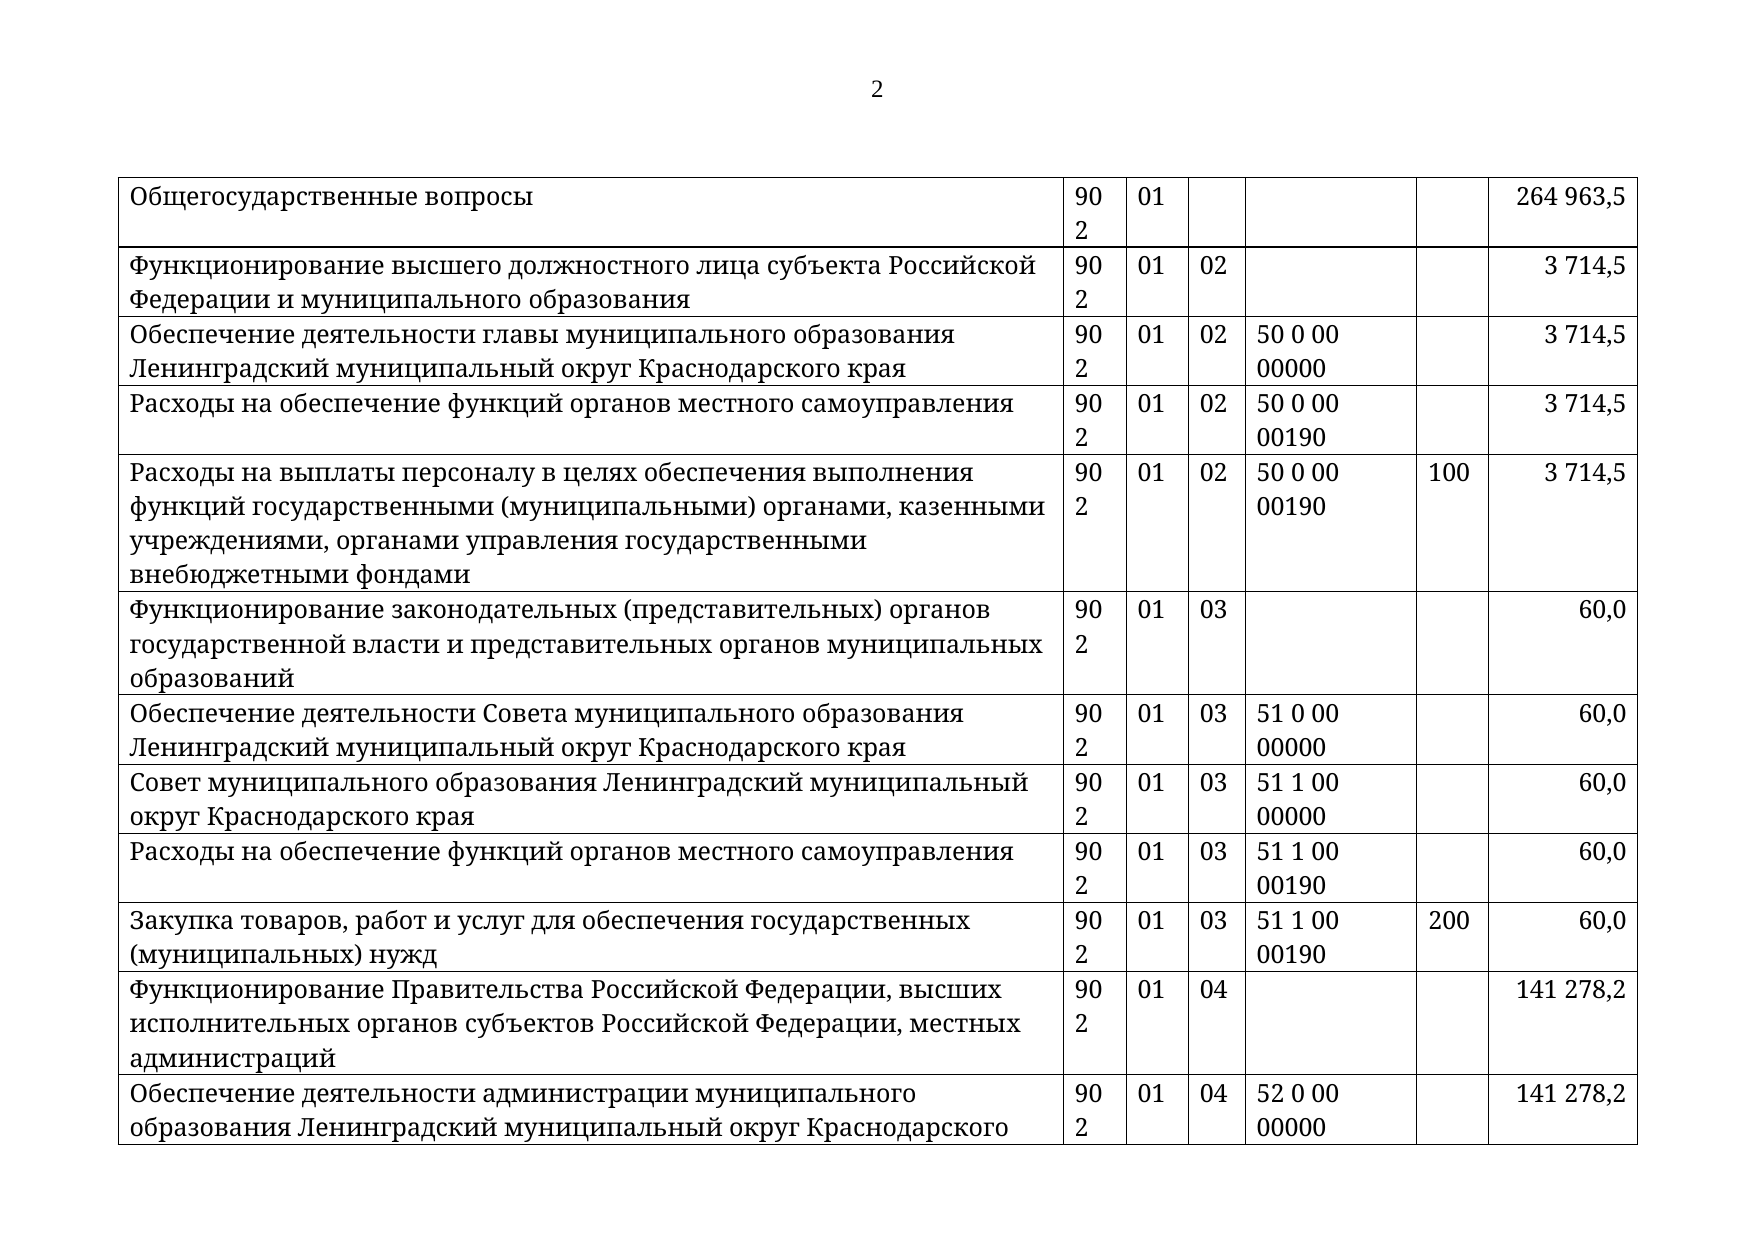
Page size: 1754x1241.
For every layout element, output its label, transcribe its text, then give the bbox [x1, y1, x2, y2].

table_cell 01 [1127, 386, 1188, 454]
table_cell Расходы на выплаты персоналу в целях обеспечения выполнения функций государственными (муниципальными) органами, казенными учреждениями, органами управления государственными внебюджетными фондами [119, 455, 1063, 591]
table_cell 01 [1127, 834, 1188, 902]
table_cell 01 [1127, 972, 1188, 1074]
table_cell 04 [1189, 1075, 1245, 1143]
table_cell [119, 1075, 1063, 1143]
table_cell 01 [1127, 903, 1188, 971]
table_cell Функционирование законодательных (представительных) органов государственной власти и представительных органов муниципальных образований [119, 592, 1063, 694]
table_cell 60,0 [1489, 695, 1637, 763]
table_cell 3 714,5 [1489, 386, 1637, 454]
table_cell 51 0 00 00000 [1246, 695, 1416, 763]
table_cell [1246, 592, 1416, 694]
table_cell 03 [1189, 834, 1245, 902]
table_cell 02 [1189, 455, 1245, 591]
table_cell 3 714,5 [1489, 248, 1637, 316]
table_cell 51 1 00 00190 [1246, 834, 1416, 902]
table_cell 01 [1127, 592, 1188, 694]
table_cell [1246, 178, 1416, 246]
table_cell 50 0 00 00000 [1246, 317, 1416, 385]
table_cell 02 [1189, 386, 1245, 454]
table_cell [1417, 317, 1488, 385]
table_cell 02 [1189, 248, 1245, 316]
table_cell 01 [1127, 1075, 1188, 1143]
table_cell Общегосударственные вопросы [119, 178, 1063, 246]
table_cell 01 [1127, 695, 1188, 763]
table_cell 03 [1189, 695, 1245, 763]
table_cell 03 [1189, 592, 1245, 694]
table_cell 51 1 00 00000 [1246, 765, 1416, 833]
table_cell 200 [1417, 903, 1488, 971]
table_cell 01 [1127, 455, 1188, 591]
table_cell 902 [1064, 1075, 1126, 1143]
table_cell 902 [1064, 317, 1126, 385]
table_cell Совет муниципального образования Ленинградский муниципальный округ Краснодарского края [119, 765, 1063, 833]
table_cell Расходы на обеспечение функций органов местного самоуправления [119, 834, 1063, 902]
table_cell [1417, 1075, 1488, 1143]
table_cell Функционирование Правительства Российской Федерации, высших исполнительных органов субъектов Российской Федерации, местных администраций [119, 972, 1063, 1074]
table_cell 60,0 [1489, 592, 1637, 694]
table_cell [1417, 695, 1488, 763]
table_cell [1417, 592, 1488, 694]
table_cell 141 278,2 [1489, 1075, 1637, 1143]
table_cell [1417, 248, 1488, 316]
table_cell [1417, 386, 1488, 454]
table_cell [1417, 178, 1488, 246]
table_cell 03 [1189, 765, 1245, 833]
table_cell [1246, 972, 1416, 1074]
table_cell 902 [1064, 248, 1126, 316]
table_cell 902 [1064, 695, 1126, 763]
table_cell 01 [1127, 178, 1188, 246]
table_cell 141 278,2 [1489, 972, 1637, 1074]
table_cell Функционирование высшего должностного лица субъекта Российской Федерации и муниципального образования [119, 248, 1063, 316]
table_cell 902 [1064, 834, 1126, 902]
table_cell Обеспечение деятельности главы муниципального образования Ленинградский муниципальный округ Краснодарского края [119, 317, 1063, 385]
table_cell 902 [1064, 386, 1126, 454]
table_cell Расходы на обеспечение функций органов местного самоуправления [119, 386, 1063, 454]
table_cell [1189, 178, 1245, 246]
table_cell 902 [1064, 455, 1126, 591]
table_cell 01 [1127, 317, 1188, 385]
table_cell 100 [1417, 455, 1488, 591]
table_cell 03 [1189, 903, 1245, 971]
table_cell 50 0 00 00190 [1246, 386, 1416, 454]
table_cell 3 714,5 [1489, 317, 1637, 385]
table_cell 01 [1127, 248, 1188, 316]
table_cell [1417, 765, 1488, 833]
table_cell 02 [1189, 317, 1245, 385]
table_cell [1417, 834, 1488, 902]
table_cell 50 0 00 00190 [1246, 455, 1416, 591]
table_cell 51 1 00 00190 [1246, 903, 1416, 971]
table_cell 04 [1189, 972, 1245, 1074]
table_cell 902 [1064, 765, 1126, 833]
table_cell [1246, 248, 1416, 316]
table_cell 902 [1064, 592, 1126, 694]
table_cell 902 [1064, 178, 1126, 246]
table_cell Закупка товаров, работ и услуг для обеспечения государственных (муниципальных) нужд [119, 903, 1063, 971]
table_cell 52 0 00 00000 [1246, 1075, 1416, 1143]
table_cell 60,0 [1489, 765, 1637, 833]
table_cell 902 [1064, 903, 1126, 971]
table_cell 3 714,5 [1489, 455, 1637, 591]
table_cell 01 [1127, 765, 1188, 833]
table_cell 264 963,5 [1489, 178, 1637, 246]
table_cell 60,0 [1489, 834, 1637, 902]
table_cell 60,0 [1489, 903, 1637, 971]
table_cell Обеспечение деятельности Совета муниципального образования Ленинградский муниципальный округ Краснодарского края [119, 695, 1063, 763]
table_cell 902 [1064, 972, 1126, 1074]
table_cell [1417, 972, 1488, 1074]
